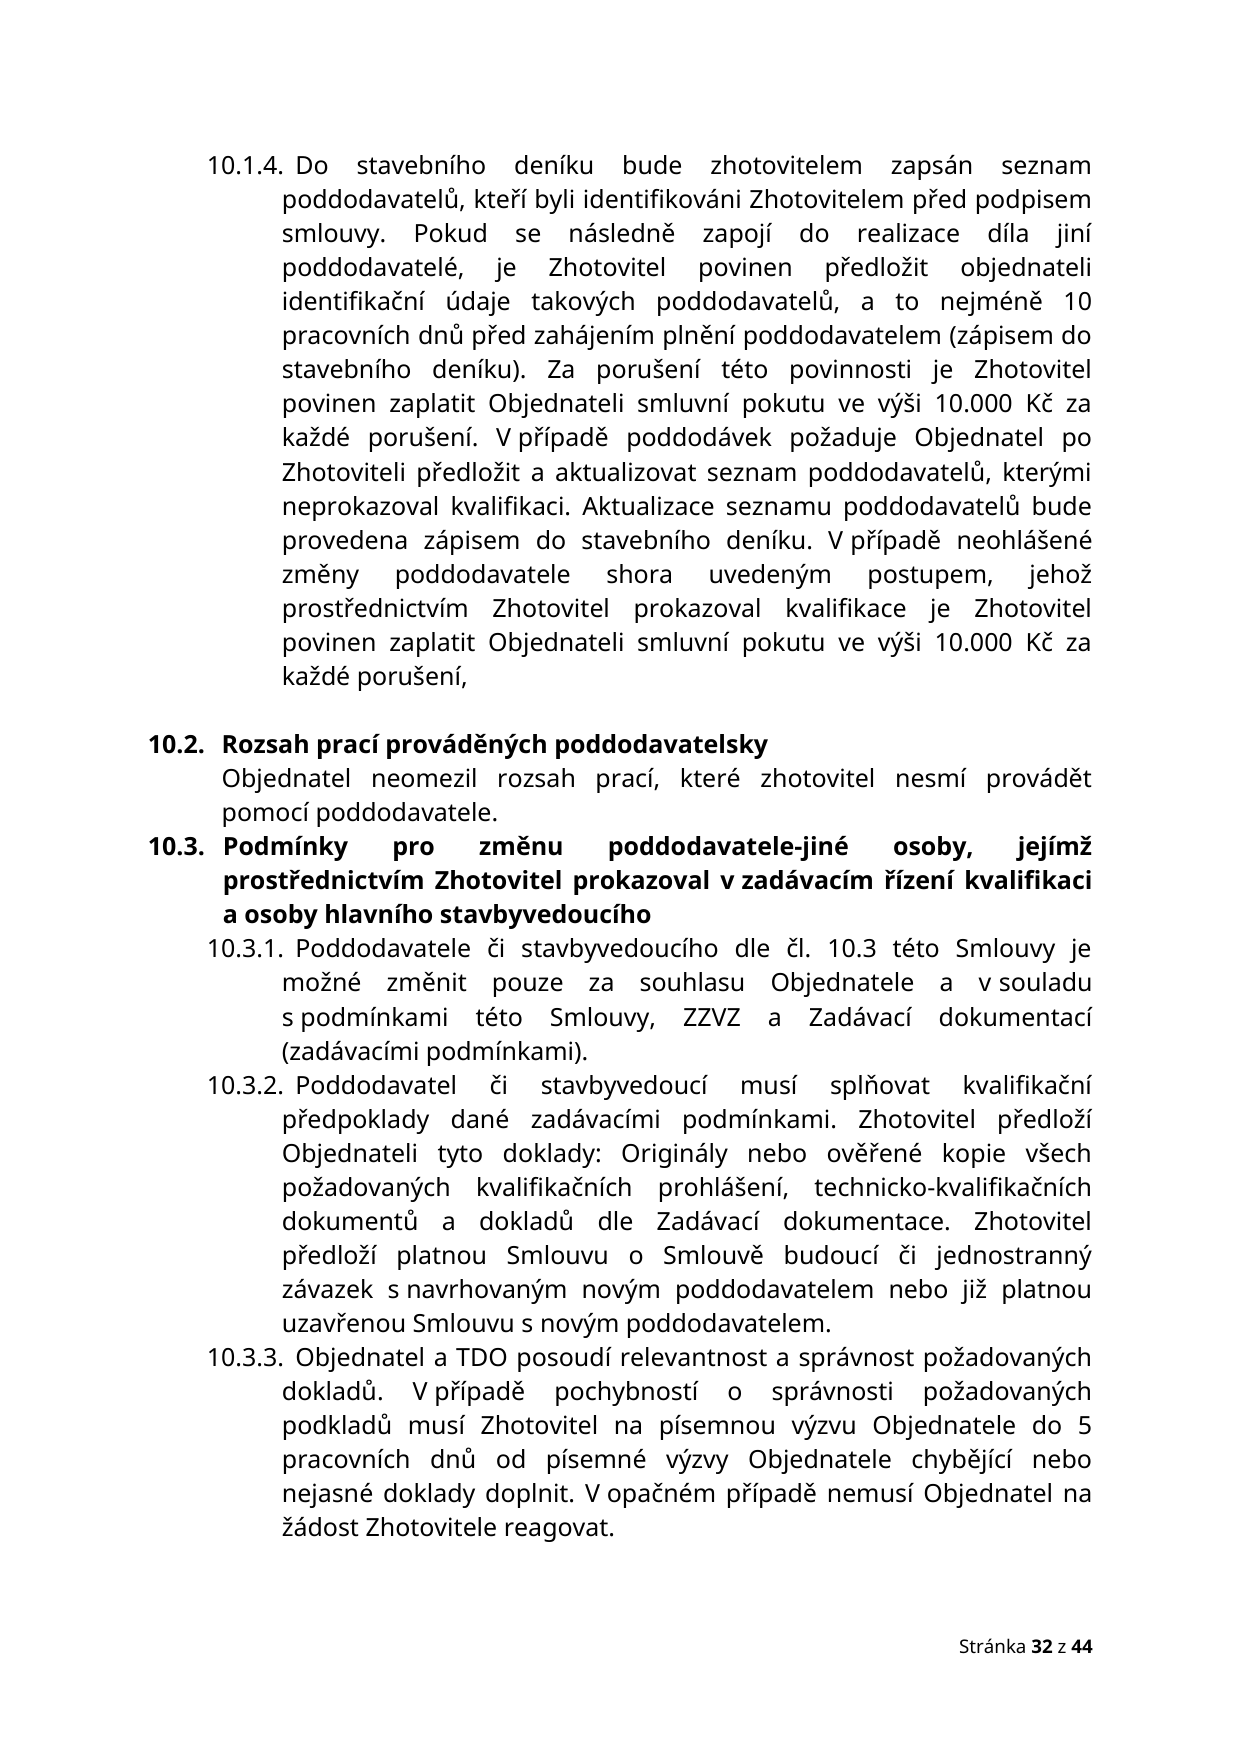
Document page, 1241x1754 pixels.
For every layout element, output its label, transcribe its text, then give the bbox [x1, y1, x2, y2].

list Do stavebního deníku bude zhotovitelem zapsán seznam poddodavatelů, kteří byli identifikováni Zhotovitelem před podpisem smlouvy. Pokud se následně zapojí do realizace díla jiní poddodavatelé, je Zhotovitel povinen předložit objednateli identifikační údaje takových poddodavatelů, a to nejméně 10 pracovních dnů před zahájením plnění poddodavatelem (zápisem do stavebního deníku). Za porušení této povinnosti je Zhotovitel povinen zaplatit Objednateli smluvní pokutu ve výši 10.000 Kč za každé porušení. V případě poddodávek požaduje Objednatel po Zhotoviteli předložit a aktualizovat seznam poddodavatelů, kterými neprokazoval kvalifikaci. Aktualizace seznamu poddodavatelů bude provedena zápisem do stavebního deníku. V případě neohlášené změny poddodavatele shora uvedeným postupem, jehož prostřednictvím Zhotovitel prokazoval kvalifikace je Zhotovitel povinen zaplatit Objednateli smluvní pokutu ve výši 10.000 Kč za každé porušení, [207, 148, 1093, 693]
list Poddodavatel či stavbyvedoucí musí splňovat kvalifikační předpoklady dané zadávacími podmínkami. Zhotovitel předloží Objednateli tyto doklady: Originály nebo ověřené kopie všech požadovaných kvalifikačních prohlášení, technicko-kvalifikačních dokumentů a dokladů dle Zadávací dokumentace. Zhotovitel předloží platnou Smlouvu o Smlouvě budoucí či jednostranný závazek s navrhovaným novým poddodavatelem nebo již platnou uzavřenou Smlouvu s novým poddodavatelem. [207, 1067, 1093, 1340]
text Objednatel neomezil rozsah prací, které zhotovitel nesmí provádět pomocí poddodavatele. [221, 761, 1093, 829]
list Objednatel a TDO posoudí relevantnost a správnost požadovaných dokladů. V případě pochybností o správnosti požadovaných podkladů musí Zhotovitel na písemnou výzvu Objednatele do 5 pracovních dnů od písemné výzvy Objednatele chybějící nebo nejasné doklady doplnit. V opačném případě nemusí Objednatel na žádost Zhotovitele reagovat. [207, 1340, 1093, 1544]
list Poddodavatele či stavbyvedoucího dle čl. 10.3 této Smlouvy je možné změnit pouze za souhlasu Objednatele a v souladu s podmínkami této Smlouvy, ZZVZ a Zadávací dokumentací (zadávacími podmínkami). [207, 931, 1093, 1067]
list Rozsah prací prováděných poddodavatelsky [148, 727, 1093, 761]
list Podmínky pro změnu poddodavatele-jiné osoby, jejímž prostřednictvím Zhotovitel prokazoval v zadávacím řízení kvalifikaci a osoby hlavního stavbyvedoucího [148, 829, 1093, 931]
